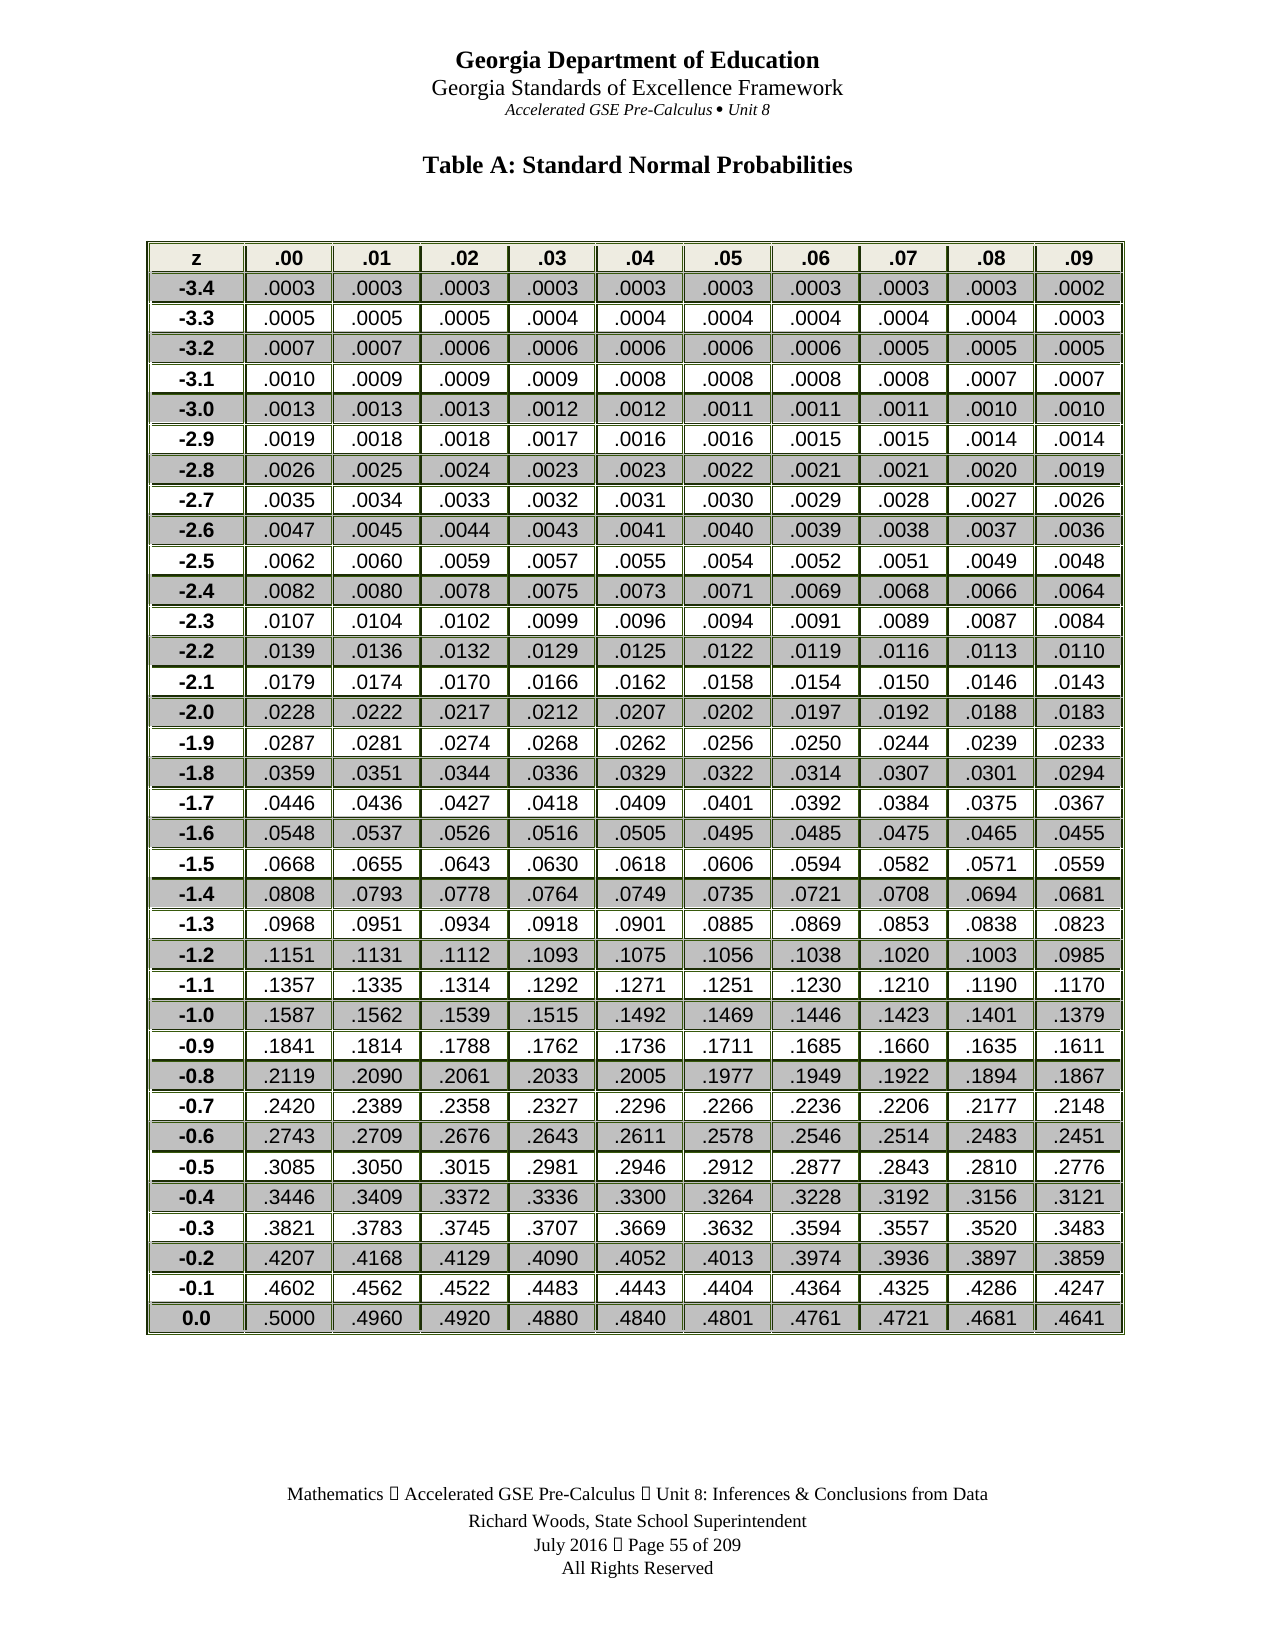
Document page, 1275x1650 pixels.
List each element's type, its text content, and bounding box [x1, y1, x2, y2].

table_cell .0064 [1037, 574, 1121, 604]
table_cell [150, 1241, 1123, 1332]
table_cell .0082 [247, 577, 331, 604]
table_cell .0016 [598, 426, 682, 453]
table_cell .3632 [685, 1214, 770, 1241]
table_cell .0057 [510, 547, 594, 574]
table_cell .1190 [949, 972, 1033, 998]
table_cell .0013 [247, 395, 331, 422]
table_cell .0207 [598, 699, 682, 726]
table_cell .0094 [685, 608, 770, 634]
table_cell .2451 [1037, 1120, 1122, 1150]
table_cell -2.6 [150, 513, 243, 544]
table_cell .0202 [685, 699, 770, 726]
table_cell .0129 [510, 638, 594, 665]
table_cell .0668 [247, 850, 331, 877]
table_cell .0029 [773, 487, 858, 513]
table_cell .2578 [685, 1123, 770, 1150]
table_cell .0735 [685, 880, 770, 907]
table_cell .0044 [422, 517, 507, 544]
table_cell .0823 [1037, 908, 1122, 938]
table_cell -3.1 [148, 362, 245, 392]
table_cell .4090 [510, 1244, 594, 1271]
table_cell -1.2 [148, 938, 245, 968]
table_cell -0.9 [148, 1029, 245, 1059]
table_cell .0122 [685, 638, 770, 665]
table_cell .0344 [422, 759, 507, 786]
table_cell .0985 [1035, 938, 1123, 968]
table_cell .0011 [773, 395, 858, 422]
table_cell .1271 [598, 972, 682, 998]
table_cell .0039 [773, 517, 858, 544]
table_cell .0011 [861, 395, 946, 422]
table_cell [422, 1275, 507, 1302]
table_cell .1635 [949, 1032, 1033, 1059]
table_cell -0.5 [150, 1150, 243, 1180]
table_cell .0594 [773, 850, 858, 877]
table_cell .0681 [1037, 877, 1121, 907]
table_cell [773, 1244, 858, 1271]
table_cell .3483 [1035, 1211, 1123, 1241]
table_cell .0016 [685, 426, 770, 453]
table_cell .0197 [773, 699, 858, 726]
table_cell .0015 [773, 426, 858, 453]
table_cell .0047 [247, 517, 331, 544]
table_cell .1112 [422, 941, 507, 968]
table_cell .0351 [334, 759, 419, 786]
table_cell .0003 [861, 274, 946, 301]
table_cell -2.1 [150, 665, 243, 695]
table_cell .0020 [949, 456, 1033, 483]
table_cell .0143 [1037, 665, 1121, 695]
table_cell .1611 [1035, 1029, 1123, 1059]
table_cell .0475 [861, 820, 946, 847]
table_cell .2981 [510, 1153, 594, 1180]
table_cell .0808 [247, 880, 331, 907]
table_cell .0409 [598, 790, 682, 816]
table_cell .0005 [949, 335, 1033, 362]
table_cell .1949 [773, 1062, 858, 1089]
table_cell .3336 [510, 1184, 594, 1211]
table_cell .0004 [773, 305, 858, 331]
table_cell .0268 [510, 729, 594, 756]
table_cell .2514 [861, 1123, 946, 1150]
table_cell .1685 [773, 1032, 858, 1059]
table_cell .0010 [949, 395, 1033, 422]
table_cell .0019 [247, 426, 331, 453]
table_cell .0003 [1037, 301, 1122, 331]
table_cell .0116 [861, 638, 946, 665]
table_cell .0606 [685, 850, 770, 877]
table_cell -1.4 [150, 877, 243, 907]
table_cell .0075 [510, 577, 594, 604]
table_cell .1469 [685, 1002, 770, 1029]
table_cell .0068 [861, 577, 946, 604]
table_cell -0.2 [148, 1241, 245, 1271]
table_cell .0136 [334, 638, 419, 665]
table_cell .0008 [598, 365, 682, 392]
table_cell .0018 [334, 426, 419, 453]
table_cell .0031 [598, 487, 682, 513]
table_cell .0853 [861, 911, 946, 938]
table_header .04 [596, 244, 684, 271]
table_cell .1867 [1037, 1059, 1121, 1089]
table_cell .3409 [334, 1184, 419, 1211]
table_cell .0375 [949, 790, 1033, 816]
table_cell .0071 [685, 577, 770, 604]
table_header .08 [947, 242, 1035, 271]
table_cell .0005 [247, 305, 331, 331]
table_cell .1562 [334, 1002, 419, 1029]
table_cell .0018 [422, 426, 507, 453]
table_cell .2810 [949, 1153, 1033, 1180]
table_cell .0274 [422, 729, 507, 756]
table_cell .0132 [422, 638, 507, 665]
table_cell .2611 [598, 1123, 682, 1150]
table_cell .2676 [422, 1123, 507, 1150]
table_cell .0244 [861, 729, 946, 756]
table_cell .0013 [334, 395, 419, 422]
table_cell .0170 [422, 668, 507, 695]
table_cell .1210 [861, 972, 946, 998]
table_cell .0034 [334, 487, 419, 513]
table_cell -3.2 [150, 331, 243, 362]
table_cell .1151 [247, 941, 331, 968]
table_cell .0004 [685, 305, 770, 331]
table_cell -2.2 [150, 635, 243, 665]
table_cell .1131 [334, 941, 419, 968]
table_header .09 [1035, 244, 1121, 271]
table_cell .0062 [247, 547, 331, 574]
table_cell .2119 [247, 1062, 331, 1089]
table_cell .0239 [949, 729, 1033, 756]
table_cell .3783 [334, 1214, 419, 1241]
table_cell .0192 [861, 699, 946, 726]
table_cell -1.0 [150, 998, 243, 1029]
table_cell .0099 [510, 608, 594, 634]
table_cell .0183 [1037, 695, 1122, 726]
table_cell .0024 [422, 456, 507, 483]
table_cell -1.1 [150, 968, 243, 998]
table_cell .0005 [1037, 331, 1122, 362]
table_cell .3372 [422, 1184, 507, 1211]
table_cell .1401 [949, 1002, 1033, 1029]
table_cell .0008 [773, 365, 858, 392]
table_cell .1446 [773, 1002, 858, 1029]
table_cell .0154 [773, 668, 858, 695]
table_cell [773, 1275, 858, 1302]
table_cell .2358 [422, 1093, 507, 1119]
table_cell .1515 [510, 1002, 594, 1029]
table_cell .0838 [949, 911, 1033, 938]
table_cell .0119 [773, 638, 858, 665]
table_header .03 [508, 242, 596, 271]
table_cell .0630 [510, 850, 594, 877]
table_cell .0537 [334, 820, 419, 847]
table_cell .0009 [422, 365, 507, 392]
table_cell .0051 [861, 547, 946, 574]
table_cell .1660 [861, 1032, 946, 1059]
table_cell .1922 [861, 1062, 946, 1089]
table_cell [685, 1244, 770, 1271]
table_cell .0073 [598, 577, 682, 604]
table_cell .0041 [598, 517, 682, 544]
table_cell .0014 [949, 426, 1033, 453]
table_cell .0110 [1037, 635, 1122, 665]
table_cell .3300 [598, 1184, 682, 1211]
table_cell .0006 [598, 335, 682, 362]
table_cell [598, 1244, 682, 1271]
table_cell .0027 [949, 487, 1033, 513]
table_cell .2483 [949, 1123, 1033, 1150]
table_cell .0005 [861, 335, 946, 362]
table_cell .1711 [685, 1032, 770, 1059]
table_cell .0007 [247, 335, 331, 362]
table_cell .0446 [247, 790, 331, 816]
table_cell .1977 [685, 1062, 770, 1089]
table_cell .0023 [510, 456, 594, 483]
table_cell .0005 [422, 305, 507, 331]
table_cell .0006 [773, 335, 858, 362]
table_cell .0336 [510, 759, 594, 786]
table_cell -0.7 [150, 1089, 243, 1119]
table_cell .0007 [334, 335, 419, 362]
table_cell .0217 [422, 699, 507, 726]
table_cell .0250 [773, 729, 858, 756]
table_cell .0793 [334, 880, 419, 907]
table_cell -3.0 [150, 392, 243, 422]
table_cell .1075 [598, 941, 682, 968]
table_cell .0019 [1035, 453, 1123, 483]
table_cell .0015 [861, 426, 946, 453]
table_cell .0764 [510, 880, 594, 907]
table_cell .1814 [334, 1032, 419, 1059]
table_cell .0011 [685, 395, 770, 422]
table_cell .0107 [247, 608, 331, 634]
table_cell .0455 [1037, 816, 1122, 847]
table_cell .0003 [247, 274, 331, 301]
table_cell .0188 [949, 699, 1033, 726]
table_cell .1251 [685, 972, 770, 998]
table_cell .0146 [949, 668, 1033, 695]
table_cell .0036 [1037, 513, 1122, 544]
table_cell .2743 [247, 1123, 331, 1150]
table_cell .2033 [510, 1062, 594, 1089]
table_cell .2843 [861, 1153, 946, 1180]
table_cell .0026 [247, 456, 331, 483]
table_cell .0329 [598, 759, 682, 786]
table_cell .0096 [598, 608, 682, 634]
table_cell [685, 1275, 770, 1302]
table_cell .2296 [598, 1093, 682, 1119]
table_cell .0014 [1037, 423, 1122, 453]
table_cell .0007 [1035, 362, 1123, 392]
table_cell .1020 [861, 941, 946, 968]
table_cell .0392 [773, 790, 858, 816]
table_cell .0066 [949, 577, 1033, 604]
table_cell .3264 [685, 1184, 770, 1211]
table_cell .1292 [510, 972, 594, 998]
table_header .05 [684, 244, 772, 271]
table_cell -1.7 [150, 786, 243, 816]
table_cell .0084 [1037, 604, 1122, 634]
table_cell .0003 [598, 274, 682, 301]
table_cell .0516 [510, 820, 594, 847]
table_cell .0012 [510, 395, 594, 422]
table_cell .0485 [773, 820, 858, 847]
table_cell .1736 [598, 1032, 682, 1059]
table_cell .0314 [773, 759, 858, 786]
table_cell .0037 [949, 517, 1033, 544]
table_cell .0281 [334, 729, 419, 756]
table_cell -2.5 [148, 544, 245, 574]
table_cell .0262 [598, 729, 682, 756]
table_cell .0495 [685, 820, 770, 847]
table_cell .2236 [773, 1093, 858, 1119]
table_cell .2266 [685, 1093, 770, 1119]
table_cell -1.5 [148, 847, 245, 877]
table_cell .0087 [949, 608, 1033, 634]
table_cell .2946 [598, 1153, 682, 1180]
table_cell .0026 [1037, 483, 1122, 513]
table_cell .0010 [1037, 392, 1121, 422]
table_cell -1.9 [148, 726, 245, 756]
table_cell -0.3 [148, 1211, 245, 1241]
table_cell .0113 [949, 638, 1033, 665]
table_cell .0040 [685, 517, 770, 544]
table_header z [148, 242, 245, 271]
table_cell .3192 [861, 1184, 946, 1211]
table_cell .0017 [510, 426, 594, 453]
table_cell .3446 [247, 1184, 331, 1211]
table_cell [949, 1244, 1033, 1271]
table_cell .3520 [949, 1214, 1033, 1241]
table_cell -1.3 [150, 908, 243, 938]
table_cell -2.7 [150, 483, 243, 513]
table_cell -0.8 [150, 1059, 243, 1089]
table_header .07 [859, 244, 947, 271]
table_cell .1379 [1037, 998, 1122, 1029]
table_cell .0003 [685, 274, 770, 301]
table_cell .3228 [773, 1184, 858, 1211]
table_cell .0778 [422, 880, 507, 907]
table_cell .0010 [247, 365, 331, 392]
table_cell .0060 [334, 547, 419, 574]
table_cell .0021 [773, 456, 858, 483]
table_cell .0055 [598, 547, 682, 574]
table_cell .0009 [510, 365, 594, 392]
table_cell .0003 [510, 274, 594, 301]
table_cell .0004 [949, 305, 1033, 331]
table_cell .3745 [422, 1214, 507, 1241]
table_cell .2776 [1037, 1150, 1121, 1180]
table_cell .0004 [510, 305, 594, 331]
table_cell -1.8 [148, 756, 245, 786]
table_cell .0045 [334, 517, 419, 544]
table_cell .2148 [1037, 1089, 1122, 1119]
table_cell .0049 [949, 547, 1033, 574]
table_cell .0023 [598, 456, 682, 483]
table_cell .1038 [773, 941, 858, 968]
table_cell .0721 [773, 880, 858, 907]
table_cell .2327 [510, 1093, 594, 1119]
text Table A: Standard Normal Probabilities [150, 150, 1125, 179]
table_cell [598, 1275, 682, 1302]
table_cell .2206 [861, 1093, 946, 1119]
table_cell .0166 [510, 668, 594, 695]
table_cell .0158 [685, 668, 770, 695]
table_cell .0322 [685, 759, 770, 786]
table_cell .0003 [773, 274, 858, 301]
table_cell .0655 [334, 850, 419, 877]
table_cell .0030 [685, 487, 770, 513]
table_cell .0139 [247, 638, 331, 665]
table_cell -2.3 [150, 604, 243, 634]
table_cell .0104 [334, 608, 419, 634]
table_cell .0006 [685, 335, 770, 362]
table_cell .3594 [773, 1214, 858, 1241]
table_cell .2877 [773, 1153, 858, 1180]
table_cell .1335 [334, 972, 419, 998]
table_cell .0089 [861, 608, 946, 634]
table_cell -1.6 [150, 816, 243, 847]
table_cell .0125 [598, 638, 682, 665]
table_cell -0.4 [150, 1180, 243, 1211]
table_cell .2061 [422, 1062, 507, 1089]
table_cell .1762 [510, 1032, 594, 1059]
table_header .00 [245, 244, 333, 271]
table_cell .1539 [422, 1002, 507, 1029]
table_cell .0222 [334, 699, 419, 726]
table_cell .0048 [1035, 544, 1123, 574]
table_cell .0043 [510, 517, 594, 544]
table_cell .2420 [247, 1093, 331, 1119]
table_cell .3669 [598, 1214, 682, 1241]
table_cell -0.6 [150, 1120, 243, 1150]
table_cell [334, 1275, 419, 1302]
table_cell .0005 [334, 305, 419, 331]
table_cell .0006 [422, 335, 507, 362]
table_cell .0571 [949, 850, 1033, 877]
table_cell .0934 [422, 911, 507, 938]
table_cell .0548 [247, 820, 331, 847]
table_header .01 [333, 244, 420, 271]
table_cell .0294 [1035, 756, 1123, 786]
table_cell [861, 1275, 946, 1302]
table_cell .0174 [334, 668, 419, 695]
table_cell .0228 [247, 699, 331, 726]
table_cell .0004 [861, 305, 946, 331]
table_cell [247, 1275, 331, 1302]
table_cell .1003 [949, 941, 1033, 968]
table_cell .4168 [334, 1244, 419, 1271]
table_cell .0749 [598, 880, 682, 907]
table_cell -2.4 [150, 574, 243, 604]
table_cell .0008 [861, 365, 946, 392]
table_cell .0021 [861, 456, 946, 483]
table_cell .0004 [598, 305, 682, 331]
table_cell .0367 [1037, 786, 1122, 816]
table_cell .0012 [598, 395, 682, 422]
table_cell .0002 [1035, 271, 1123, 301]
table_cell .3085 [247, 1153, 331, 1180]
table_cell .0003 [949, 274, 1033, 301]
table_header .06 [772, 244, 859, 271]
table_cell .0618 [598, 850, 682, 877]
table_cell -2.8 [148, 453, 245, 483]
table_cell .0694 [949, 880, 1033, 907]
table_cell .0418 [510, 790, 594, 816]
table_cell .0436 [334, 790, 419, 816]
table_cell .2643 [510, 1123, 594, 1150]
table_cell .1230 [773, 972, 858, 998]
table_cell .1492 [598, 1002, 682, 1029]
table_cell .0007 [949, 365, 1033, 392]
table_cell .0179 [247, 668, 331, 695]
table_cell .0035 [247, 487, 331, 513]
table_cell .3821 [247, 1214, 331, 1241]
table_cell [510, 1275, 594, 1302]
table_cell .0102 [422, 608, 507, 634]
table_cell .3707 [510, 1214, 594, 1241]
table_cell .0256 [685, 729, 770, 756]
table_cell .1788 [422, 1032, 507, 1059]
table_cell .0025 [334, 456, 419, 483]
table_cell -2.9 [150, 423, 243, 453]
table_cell .1587 [247, 1002, 331, 1029]
table_cell .0003 [422, 274, 507, 301]
table_cell .0032 [510, 487, 594, 513]
table_cell .0059 [422, 547, 507, 574]
table_cell .0307 [861, 759, 946, 786]
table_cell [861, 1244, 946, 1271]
table_cell .3050 [334, 1153, 419, 1180]
table_cell .0643 [422, 850, 507, 877]
table_cell .0006 [510, 335, 594, 362]
table_cell .0013 [422, 395, 507, 422]
table_cell .1314 [422, 972, 507, 998]
table_header .02 [420, 244, 508, 271]
table_cell .0401 [685, 790, 770, 816]
table_cell .0465 [949, 820, 1033, 847]
table_cell .0033 [422, 487, 507, 513]
table_cell .0028 [861, 487, 946, 513]
table_cell -2.0 [150, 695, 243, 726]
table_cell .2546 [773, 1123, 858, 1150]
table_cell .1056 [685, 941, 770, 968]
table_cell .0427 [422, 790, 507, 816]
table_cell .0918 [510, 911, 594, 938]
table_cell .0054 [685, 547, 770, 574]
table_cell .0038 [861, 517, 946, 544]
table_cell .0233 [1035, 726, 1123, 756]
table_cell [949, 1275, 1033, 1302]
table_cell .0069 [773, 577, 858, 604]
table_cell .2389 [334, 1093, 419, 1119]
table_cell .0384 [861, 790, 946, 816]
table_cell .0582 [861, 850, 946, 877]
table_cell .1894 [949, 1062, 1033, 1089]
table_cell .2005 [598, 1062, 682, 1089]
table_cell .0008 [685, 365, 770, 392]
table_cell .0150 [861, 668, 946, 695]
table_cell .0901 [598, 911, 682, 938]
table_cell .0003 [334, 274, 419, 301]
table_cell .0091 [773, 608, 858, 634]
table_cell .0951 [334, 911, 419, 938]
table_cell .3121 [1037, 1180, 1122, 1211]
table_cell .0078 [422, 577, 507, 604]
table_cell -3.4 [148, 271, 245, 301]
table_cell .2709 [334, 1123, 419, 1150]
table_cell .2912 [685, 1153, 770, 1180]
table_cell .1093 [510, 941, 594, 968]
table_cell .0212 [510, 699, 594, 726]
table_cell .0009 [334, 365, 419, 392]
table_cell .3557 [861, 1214, 946, 1241]
table_cell .0022 [685, 456, 770, 483]
table_cell .2177 [949, 1093, 1033, 1119]
table_cell .0080 [334, 577, 419, 604]
table_cell .0708 [861, 880, 946, 907]
table_cell .1841 [247, 1032, 331, 1059]
table_cell .1170 [1037, 968, 1122, 998]
table_cell .0287 [247, 729, 331, 756]
table_cell .0968 [247, 911, 331, 938]
table_cell .1423 [861, 1002, 946, 1029]
table_cell .0359 [247, 759, 331, 786]
table_cell .3015 [422, 1153, 507, 1180]
table_cell .0301 [949, 759, 1033, 786]
table_cell .1357 [247, 972, 331, 998]
table_cell .3156 [949, 1184, 1033, 1211]
table_cell .0505 [598, 820, 682, 847]
table_cell -3.3 [150, 301, 243, 331]
table_cell .0559 [1035, 847, 1123, 877]
table_cell .0052 [773, 547, 858, 574]
table_cell .4129 [422, 1244, 507, 1271]
table_cell .0885 [685, 911, 770, 938]
table_cell .0869 [773, 911, 858, 938]
table_cell .2090 [334, 1062, 419, 1089]
table_cell .0162 [598, 668, 682, 695]
table_cell .4207 [247, 1244, 331, 1271]
table_cell .0526 [422, 820, 507, 847]
